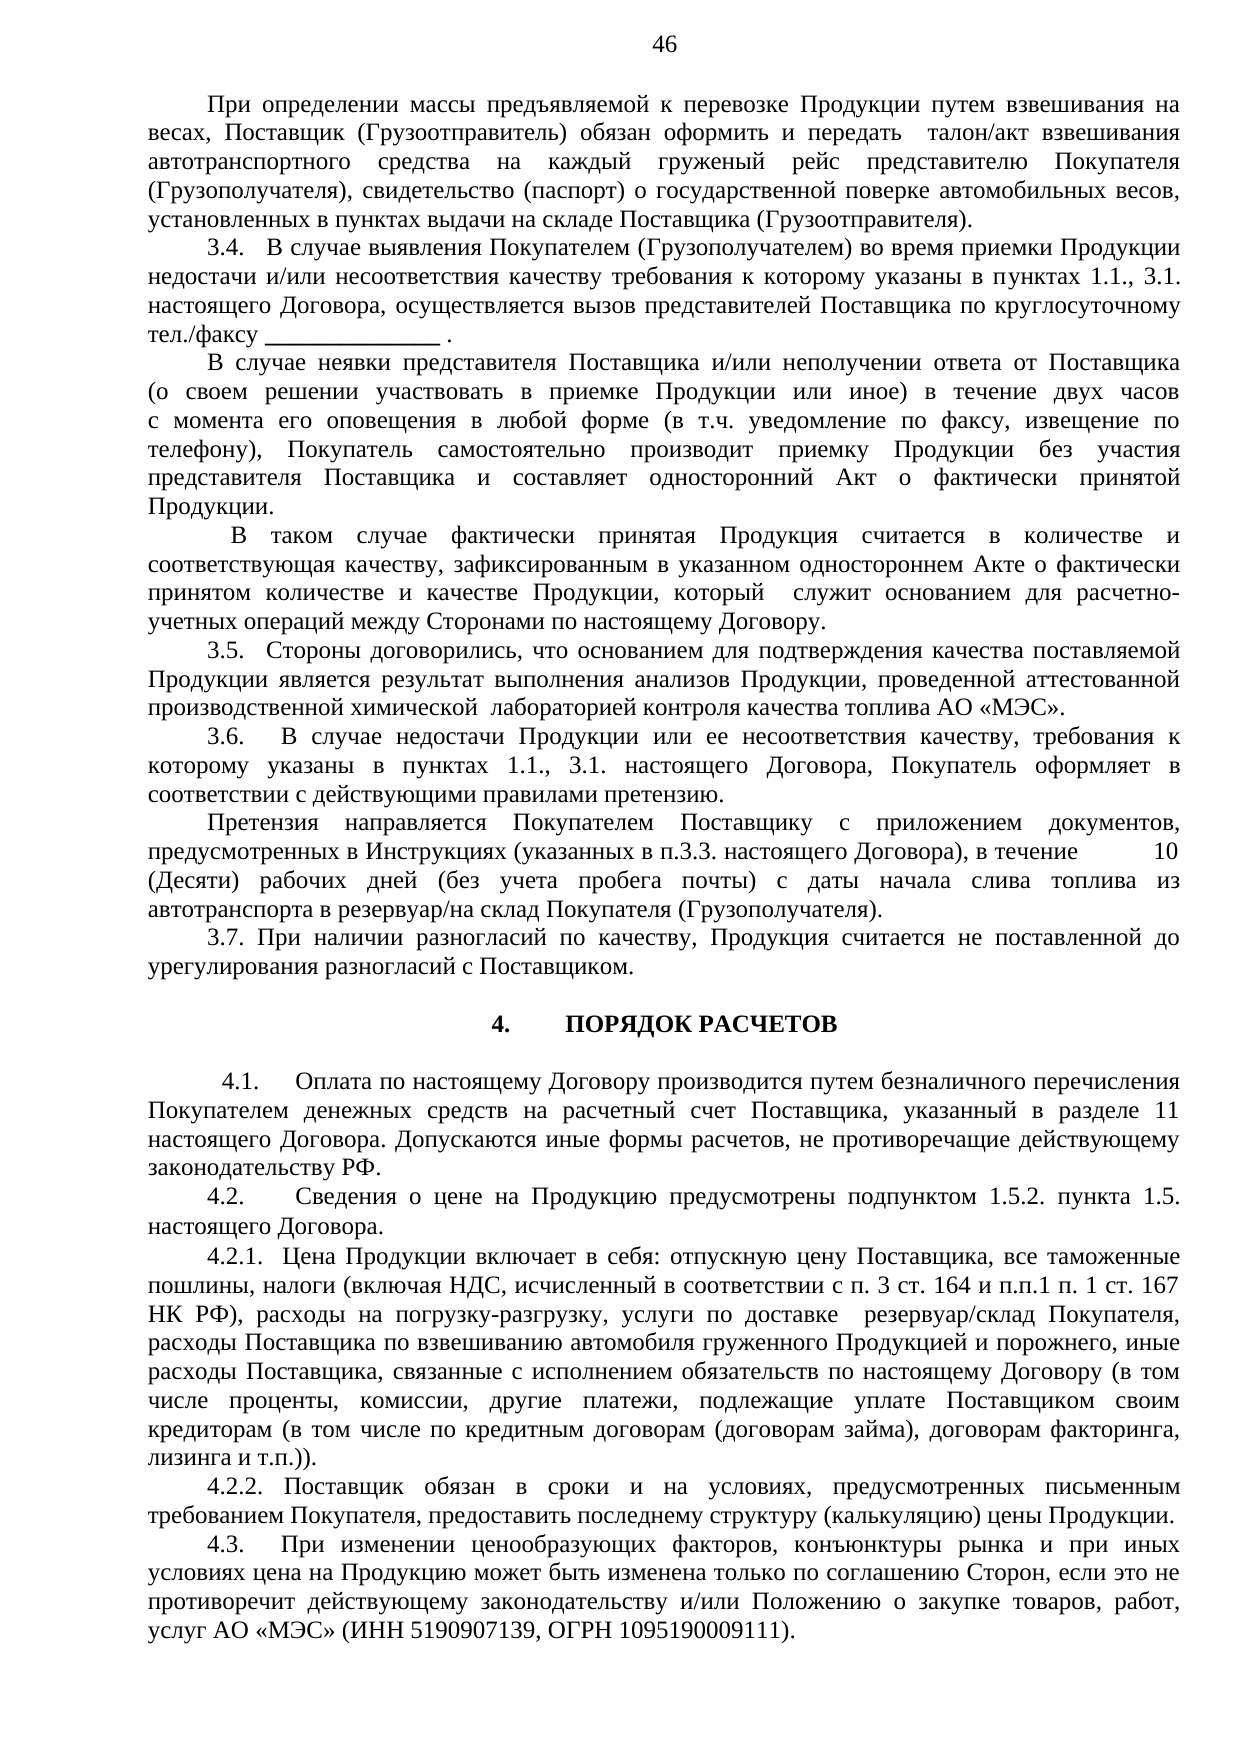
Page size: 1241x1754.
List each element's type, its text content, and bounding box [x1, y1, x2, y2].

list При изменении ценообразующих факторов, конъюнктуры рынка и при иных условиях цена на Продукцию может быть изменена только по соглашению Сторон, если это не противоречит действующему законодательству и/или Положению о закупке товаров, работ, услуг АО «МЭС» (ИНН 5190907139, ОГРН 1095190009111). [148, 1529, 1181, 1644]
list В случае недостачи Продукции или ее несоответствия качеству, требования к которому указаны в пунктах 1.1., 3.1. настоящего Договора, Покупатель оформляет в соответствии с действующими правилами претензию. [148, 721, 1181, 807]
text 4.2.2. Поставщик обязан в сроки и на условиях, предусмотренных письменным требованием Покупателя, предоставить последнему структуру (калькуляцию) цены Продукции. [148, 1471, 1181, 1529]
text В таком случае фактически принятая Продукция считается в количестве и соответствующая качеству, зафиксированным в указанном одностороннем Акте о фактически принятом количестве и качестве Продукции, который служит основанием для расчетно-учетных операций между Сторонами по настоящему Договору. [148, 520, 1181, 635]
list ПОРЯДОК РАСЧЕТОВ [148, 1009, 1181, 1037]
list Сведения о цене на Продукцию предусмотрены подпунктом 1.5.2. пункта 1.5. настоящего Договора. [148, 1181, 1181, 1241]
text 4.2.1. Цена Продукции включает в себя: отпускную цену Поставщика, все таможенные пошлины, налоги (включая НДС, исчисленный в соответствии c п. 3 ст. 164 и п.п.1 п. 1 ст. 167 НК РФ), расходы на погрузку-разгрузку, услуги по доставке резервуар/склад Покупателя, расходы Поставщика по взвешиванию автомобиля груженного Продукцией и порожнего, иные расходы Поставщика, связанные с исполнением обязательств по настоящему Договору (в том числе проценты, комиссии, другие платежи, подлежащие уплате Поставщиком своим кредиторам (в том числе по кредитным договорам (договорам займа), договорам факторинга, лизинга и т.п.)). [148, 1241, 1181, 1471]
text При определении массы предъявляемой к перевозке Продукции путем взвешивания на весах, Поставщик (Грузоотправитель) обязан оформить и передать талон/акт взвешивания автотранспортного средства на каждый груженый рейс представителю Покупателя (Грузополучателя), свидетельство (паспорт) о государственной поверке автомобильных весов, установленных в пунктах выдачи на складе Поставщика (Грузоотправителя). [148, 89, 1181, 232]
text 3.7. При наличии разногласий по качеству, Продукция считается не поставленной до урегулирования разногласий с Поставщиком. [148, 922, 1181, 980]
list Стороны договорились, что основанием для подтверждения качества поставляемой Продукции является результат выполнения анализов Продукции, проведенной аттестованной производственной химической лабораторией контроля качества топлива АО «МЭС». [148, 635, 1181, 721]
text 3.4. В случае выявления Покупателем (Грузополучателем) во время приемки Продукции недостачи и/или несоответствия качеству требования к которому указаны в пунктах 1.1., 3.1. настоящего Договора, осуществляется вызов представителей Поставщика по круглосуточному тел./факсу ______________ . [148, 232, 1181, 347]
list Оплата по настоящему Договору производится путем безналичного перечисления Покупателем денежных средств на расчетный счет Поставщика, указанный в разделе 11 настоящего Договора. Допускаются иные формы расчетов, не противоречащие действующему законодательству РФ. [148, 1066, 1181, 1181]
text В случае неявки представителя Поставщика и/или неполучении ответа от Поставщика (о своем решении участвовать в приемке Продукции или иное) в течение двух часов с момента его оповещения в любой форме (в т.ч. уведомление по факсу, извещение по телефону), Покупатель самостоятельно производит приемку Продукции без участия представителя Поставщика и составляет односторонний Акт о фактически принятой Продукции. [148, 347, 1181, 520]
text Претензия направляется Покупателем Поставщику с приложением документов, предусмотренных в Инструкциях (указанных в п.3.3. настоящего Договора), в течение 10 (Десяти) рабочих дней (без учета пробега почты) с даты начала слива топлива из автотранспорта в резервуар/на склад Покупателя (Грузополучателя). [148, 807, 1181, 922]
